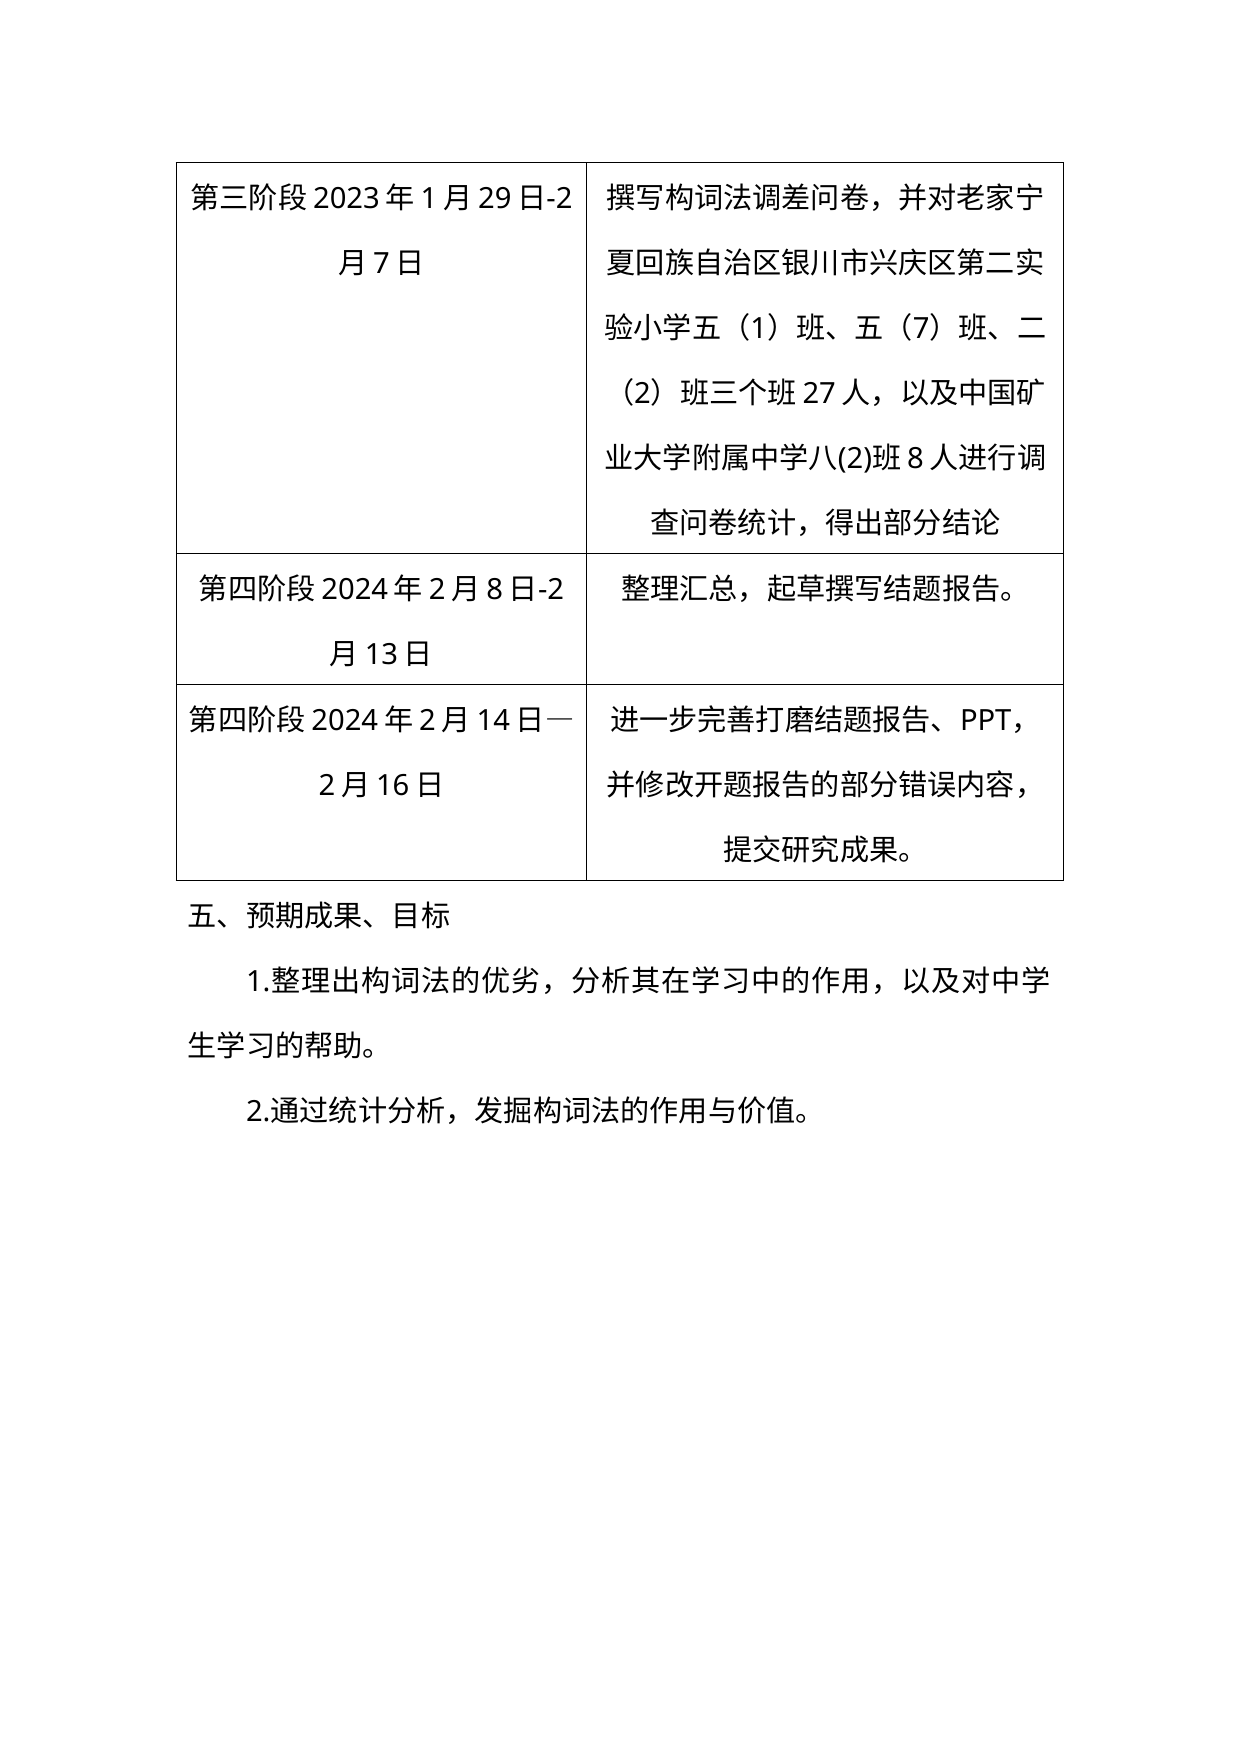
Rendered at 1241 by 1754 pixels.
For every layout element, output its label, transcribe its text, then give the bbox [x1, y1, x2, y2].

text 五、预期成果、目标 [187, 881, 1053, 946]
table_cell 整理汇总，起草撰写结题报告。 [587, 554, 1063, 684]
table_cell 第四阶段2024年2月8日-2月13日 [177, 554, 586, 684]
table_cell 第三阶段2023年1月29日-2月7日 [177, 163, 586, 553]
table_cell 撰写构词法调差问卷，并对老家宁夏回族自治区银川市兴庆区第二实验小学五（1）班、五（7）班、二（2）班三个班27人，以及中国矿业大学附属中学八(2)班8人进行调查问卷统计，得出部分结论 [587, 163, 1063, 553]
text 2.通过统计分析，发掘构词法的作用与价值。 [187, 1076, 1053, 1141]
table_cell 进一步完善打磨结题报告、PPT，并修改开题报告的部分错误内容，提交研究成果。 [587, 685, 1063, 880]
table_cell 第四阶段2024年2月14日—2月16日 [177, 685, 586, 880]
text 1.整理出构词法的优劣，分析其在学习中的作用，以及对中学生学习的帮助。 [187, 946, 1053, 1076]
